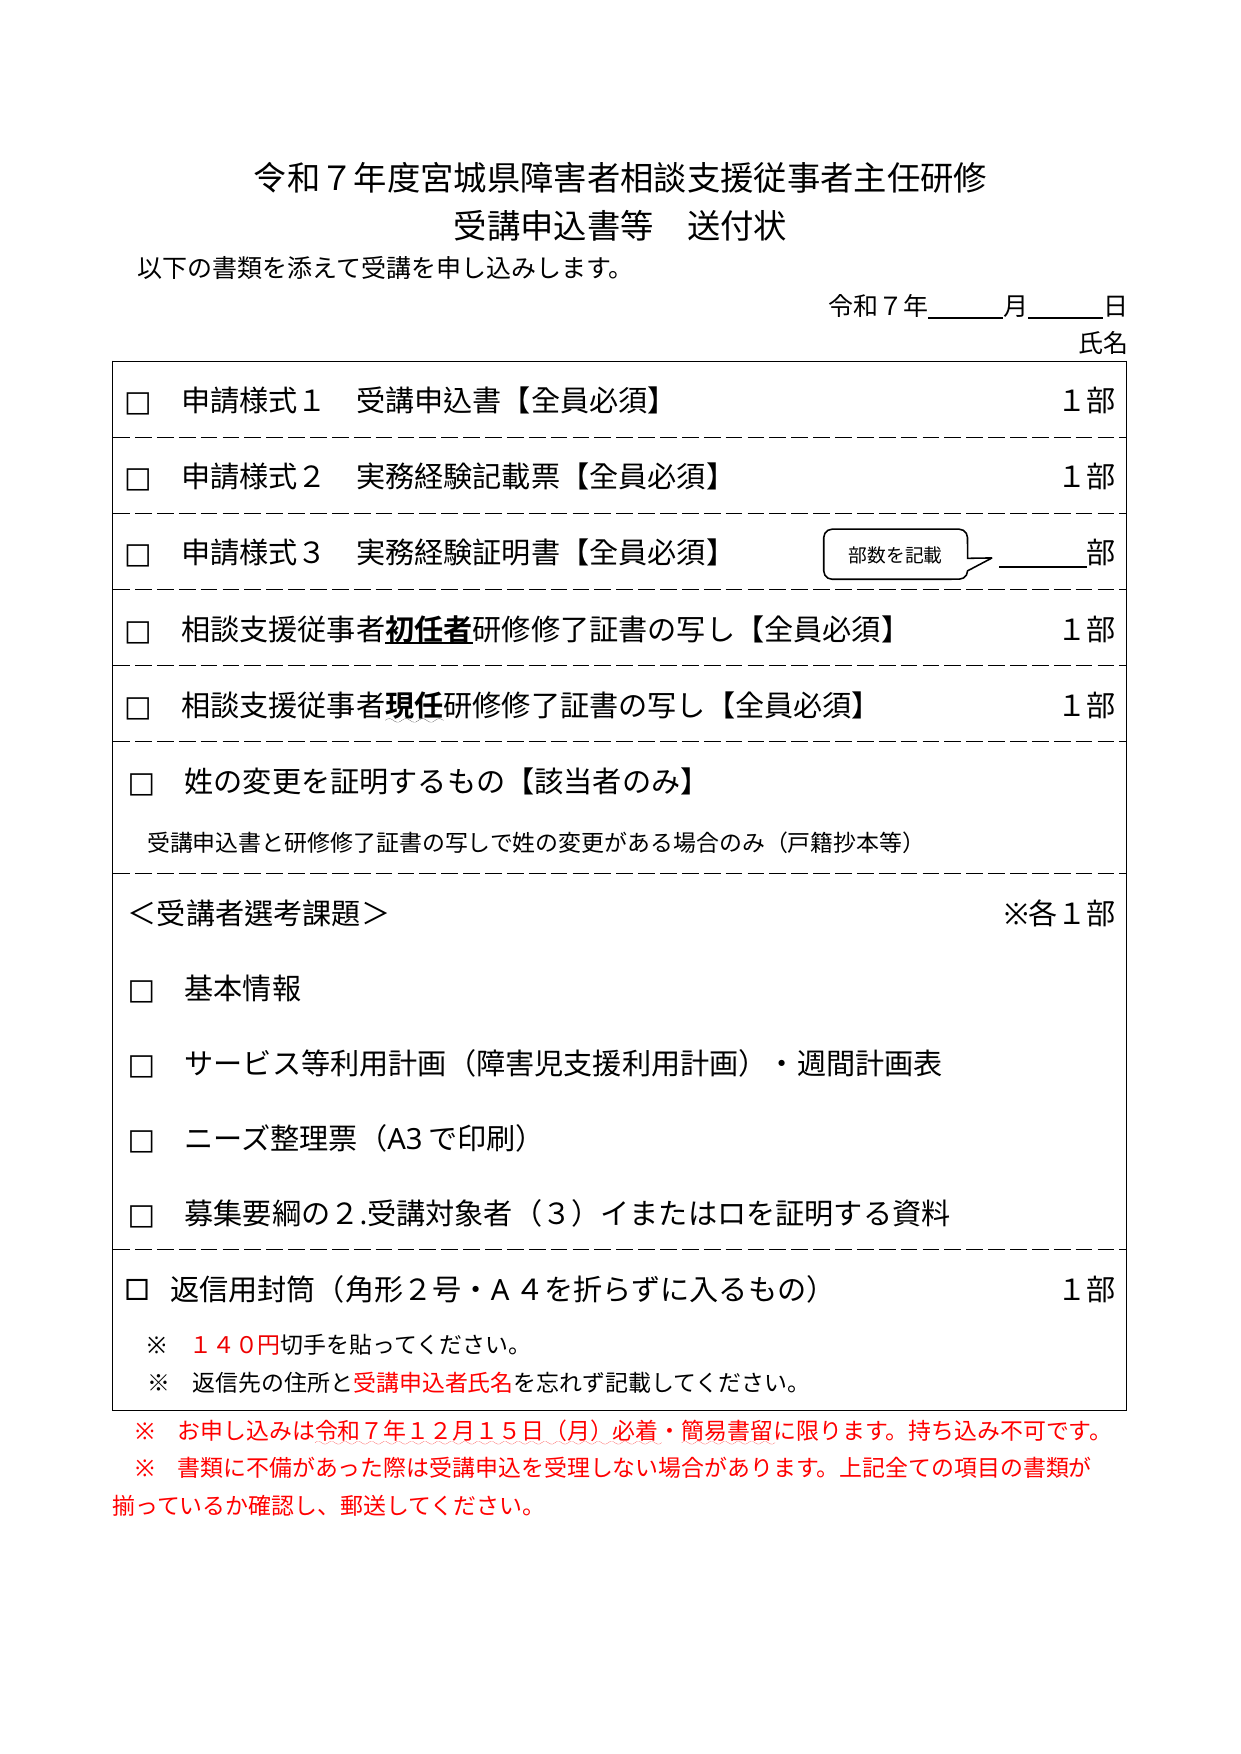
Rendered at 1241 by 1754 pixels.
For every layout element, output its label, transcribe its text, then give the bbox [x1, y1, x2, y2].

table_cell □ 申請様式３ 実務経験証明書【全員必須】 [113, 513, 983, 589]
table_cell □ 申請様式２ 実務経験記載票【全員必須】 [113, 437, 983, 513]
table_cell ＜受講者選考課題＞ □ 基本情報 □ サービス等利用計画（障害児支援利用計画）・週間計画表 □ ニーズ整理票（A3で印刷） □ 募集要綱の２.受講対象者（３）イまたはロを証明する資料 [113, 873, 983, 1249]
table_cell □ 相談支援従事者初任者研修修了証書の写し【全員必須】 [113, 589, 983, 665]
table_cell 返信用封筒（角形２号・A４を折らずに入るもの） ※ １４０円切手を貼ってください。 ※ 返信先の住所と受講申込者氏名を忘れず記載してください。 [113, 1249, 983, 1409]
text 令和７年度宮城県障害者相談支援従事者主任研修 [112, 152, 1128, 200]
text 受講申込書等 送付状 [112, 200, 1128, 248]
table_header １部 [984, 362, 1126, 437]
table_cell □ 相談支援従事者現任研修修了証書の写し【全員必須】 [113, 665, 983, 741]
table_cell ※各１部 [984, 873, 1126, 1249]
table_cell １部 [984, 1249, 1126, 1409]
text 氏名 [112, 323, 1128, 361]
text ※ 書類に不備があった際は受講申込を受理しない場合があります。上記全ての項目の書類が揃っているか確認し、郵送してください。 [112, 1448, 1128, 1523]
table_cell □ 姓の変更を証明するもの【該当者のみ】 受講申込書と研修修了証書の写しで姓の変更がある場合のみ（戸籍抄本等） [113, 741, 983, 873]
table_cell １部 [984, 437, 1126, 513]
text 以下の書類を添えて受講を申し込みします。 [112, 248, 1128, 286]
table_cell 部 [984, 513, 1126, 589]
table_cell １部 [984, 665, 1126, 741]
table_cell [984, 741, 1126, 873]
text 令和７年 月 日 [112, 286, 1128, 323]
table_cell １部 [984, 589, 1126, 665]
table_header □ 申請様式１ 受講申込書【全員必須】 [113, 362, 983, 437]
text ※ お申し込みは令和７年１２月１５日（月）必着・簡易書留に限ります。持ち込み不可です。 [112, 1411, 1128, 1448]
